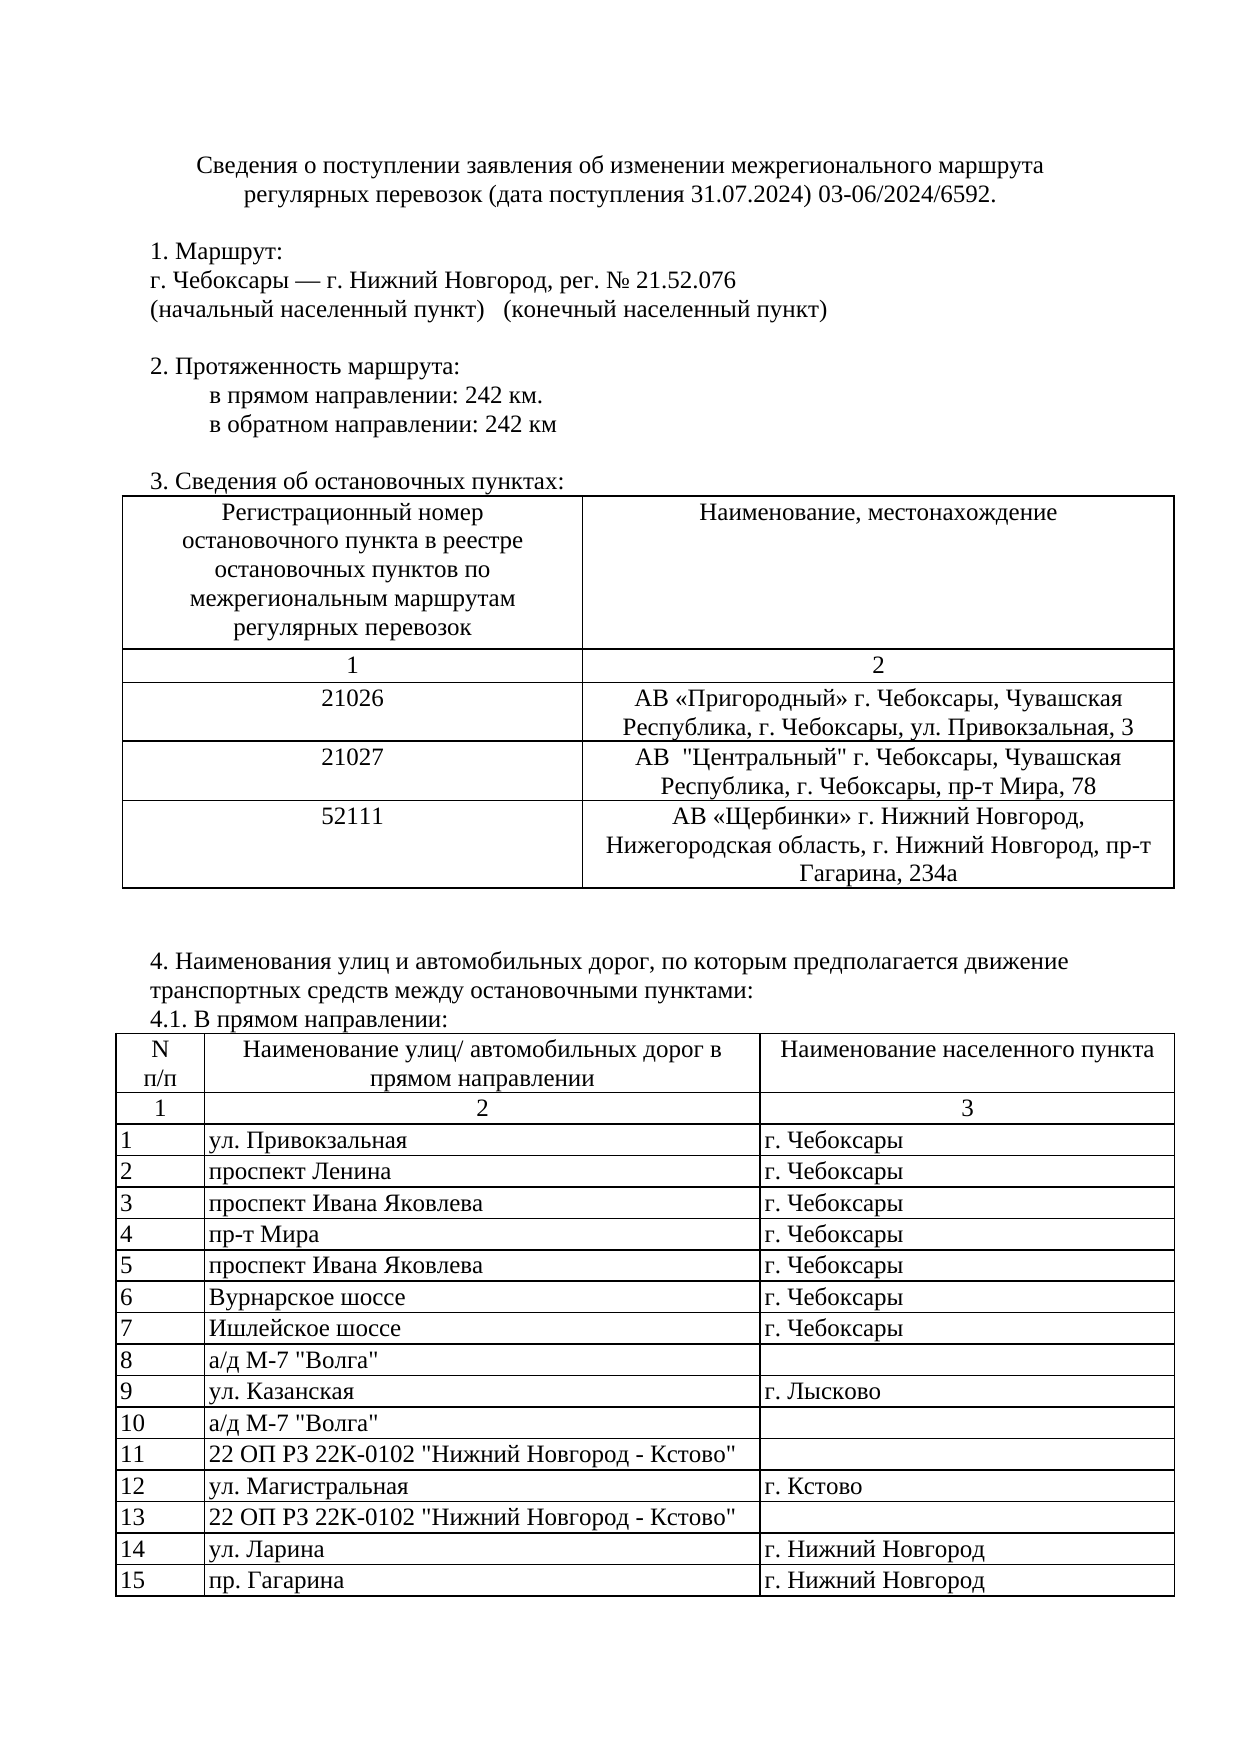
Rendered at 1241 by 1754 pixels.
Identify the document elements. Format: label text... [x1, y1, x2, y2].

table_cell 13 [117, 1502, 204, 1532]
table_cell пр-т Мира [205, 1219, 759, 1249]
table_cell г. Чебоксары [761, 1251, 1174, 1280]
table_cell 2 [583, 650, 1173, 681]
text г. Чебоксары — г. Нижний Новгород, рег. № 21.52.076 [150, 265, 1090, 294]
table_cell 15 [117, 1565, 204, 1595]
table_cell г. Кстово [761, 1471, 1174, 1501]
table_cell 9 [117, 1376, 204, 1406]
table_cell 14 [117, 1534, 204, 1563]
table_cell ул. Казанская [205, 1376, 759, 1406]
table_cell 1 [117, 1125, 204, 1154]
table_header N п/п [117, 1034, 204, 1092]
table_cell 4 [117, 1219, 204, 1249]
table_cell ул. Привокзальная [205, 1125, 759, 1154]
table_cell 1 [117, 1093, 204, 1123]
table_cell 2 [117, 1156, 204, 1186]
table_cell пр. Гагарина [205, 1565, 759, 1595]
table_cell 1 [123, 650, 582, 681]
table_cell [761, 1502, 1174, 1532]
table_cell 22 ОП РЗ 22К-0102 "Нижний Новгород - Кстово" [205, 1502, 759, 1532]
table_cell 11 [117, 1439, 204, 1469]
table_cell 7 [117, 1313, 204, 1343]
table_cell проспект Ивана Яковлева [205, 1188, 759, 1217]
text 4. Наименования улиц и автомобильных дорог, по которым предполагается движение транспортных средств между остановочными пунктами: [150, 946, 1090, 1004]
table_cell АВ «Пригородный» г. Чебоксары, Чувашская Республика, г. Чебоксары, ул. Привокзальная, 3 [583, 683, 1173, 740]
table_cell 3 [117, 1188, 204, 1217]
table_cell Вурнарское шоссе [205, 1282, 759, 1312]
table_header Наименование, местонахождение [583, 497, 1173, 648]
table_cell 6 [117, 1282, 204, 1312]
table_header Регистрационный номер остановочного пункта в реестре остановочных пунктов по межрегиональным маршрутам регулярных перевозок [123, 497, 582, 648]
table_cell Ишлейское шоссе [205, 1313, 759, 1343]
table_cell АВ "Центральный" г. Чебоксары, Чувашская Республика, г. Чебоксары, пр-т Мира, 78 [583, 742, 1173, 799]
table_cell проспект Ленина [205, 1156, 759, 1186]
table_cell г. Чебоксары [761, 1125, 1174, 1154]
table_cell г. Нижний Новгород [761, 1565, 1174, 1595]
text в обратном направлении: 242 км [150, 409, 1090, 437]
text 2. Протяженность маршрута: [150, 351, 1090, 380]
table_cell 5 [117, 1251, 204, 1280]
table_cell проспект Ивана Яковлева [205, 1251, 759, 1280]
table_header Наименование населенного пункта [761, 1034, 1174, 1092]
table_cell ул. Ларина [205, 1534, 759, 1563]
table_cell г. Чебоксары [761, 1282, 1174, 1312]
table_cell 21026 [123, 683, 582, 740]
table_cell 3 [761, 1093, 1174, 1123]
table_cell г. Чебоксары [761, 1219, 1174, 1249]
text в прямом направлении: 242 км. [150, 380, 1090, 409]
table_cell а/д М-7 "Волга" [205, 1408, 759, 1438]
table_cell [761, 1439, 1174, 1469]
table_cell 22 ОП РЗ 22К-0102 "Нижний Новгород - Кстово" [205, 1439, 759, 1469]
table_cell г. Чебоксары [761, 1156, 1174, 1186]
text (начальный населенный пункт) (конечный населенный пункт) [150, 294, 1090, 322]
text 1. Маршрут: [150, 236, 1090, 265]
table_cell [761, 1408, 1174, 1438]
table_cell 12 [117, 1471, 204, 1501]
text 4.1. В прямом направлении: [150, 1004, 1090, 1033]
table_cell АВ «Щербинки» г. Нижний Новгород, Нижегородская область, г. Нижний Новгород, пр-т Гагарина, 234а [583, 801, 1173, 887]
table_cell г. Чебоксары [761, 1313, 1174, 1343]
text 3. Сведения об остановочных пунктах: [150, 466, 1090, 495]
table_cell 10 [117, 1408, 204, 1438]
table_cell г. Лысково [761, 1376, 1174, 1406]
table_cell 8 [117, 1345, 204, 1375]
table_cell г. Нижний Новгород [761, 1534, 1174, 1563]
text Сведения о поступлении заявления об изменении межрегионального маршрута регулярных перевозок (дата поступления 31.07.2024) 03-06/2024/6592. [150, 150, 1090, 207]
table_cell г. Чебоксары [761, 1188, 1174, 1217]
table_cell а/д М-7 "Волга" [205, 1345, 759, 1375]
table_cell ул. Магистральная [205, 1471, 759, 1501]
table_cell 21027 [123, 742, 582, 799]
table_cell 52111 [123, 801, 582, 887]
table_cell [761, 1345, 1174, 1375]
table_header Наименование улиц/ автомобильных дорог в прямом направлении [205, 1034, 759, 1092]
table_cell 2 [205, 1093, 759, 1123]
